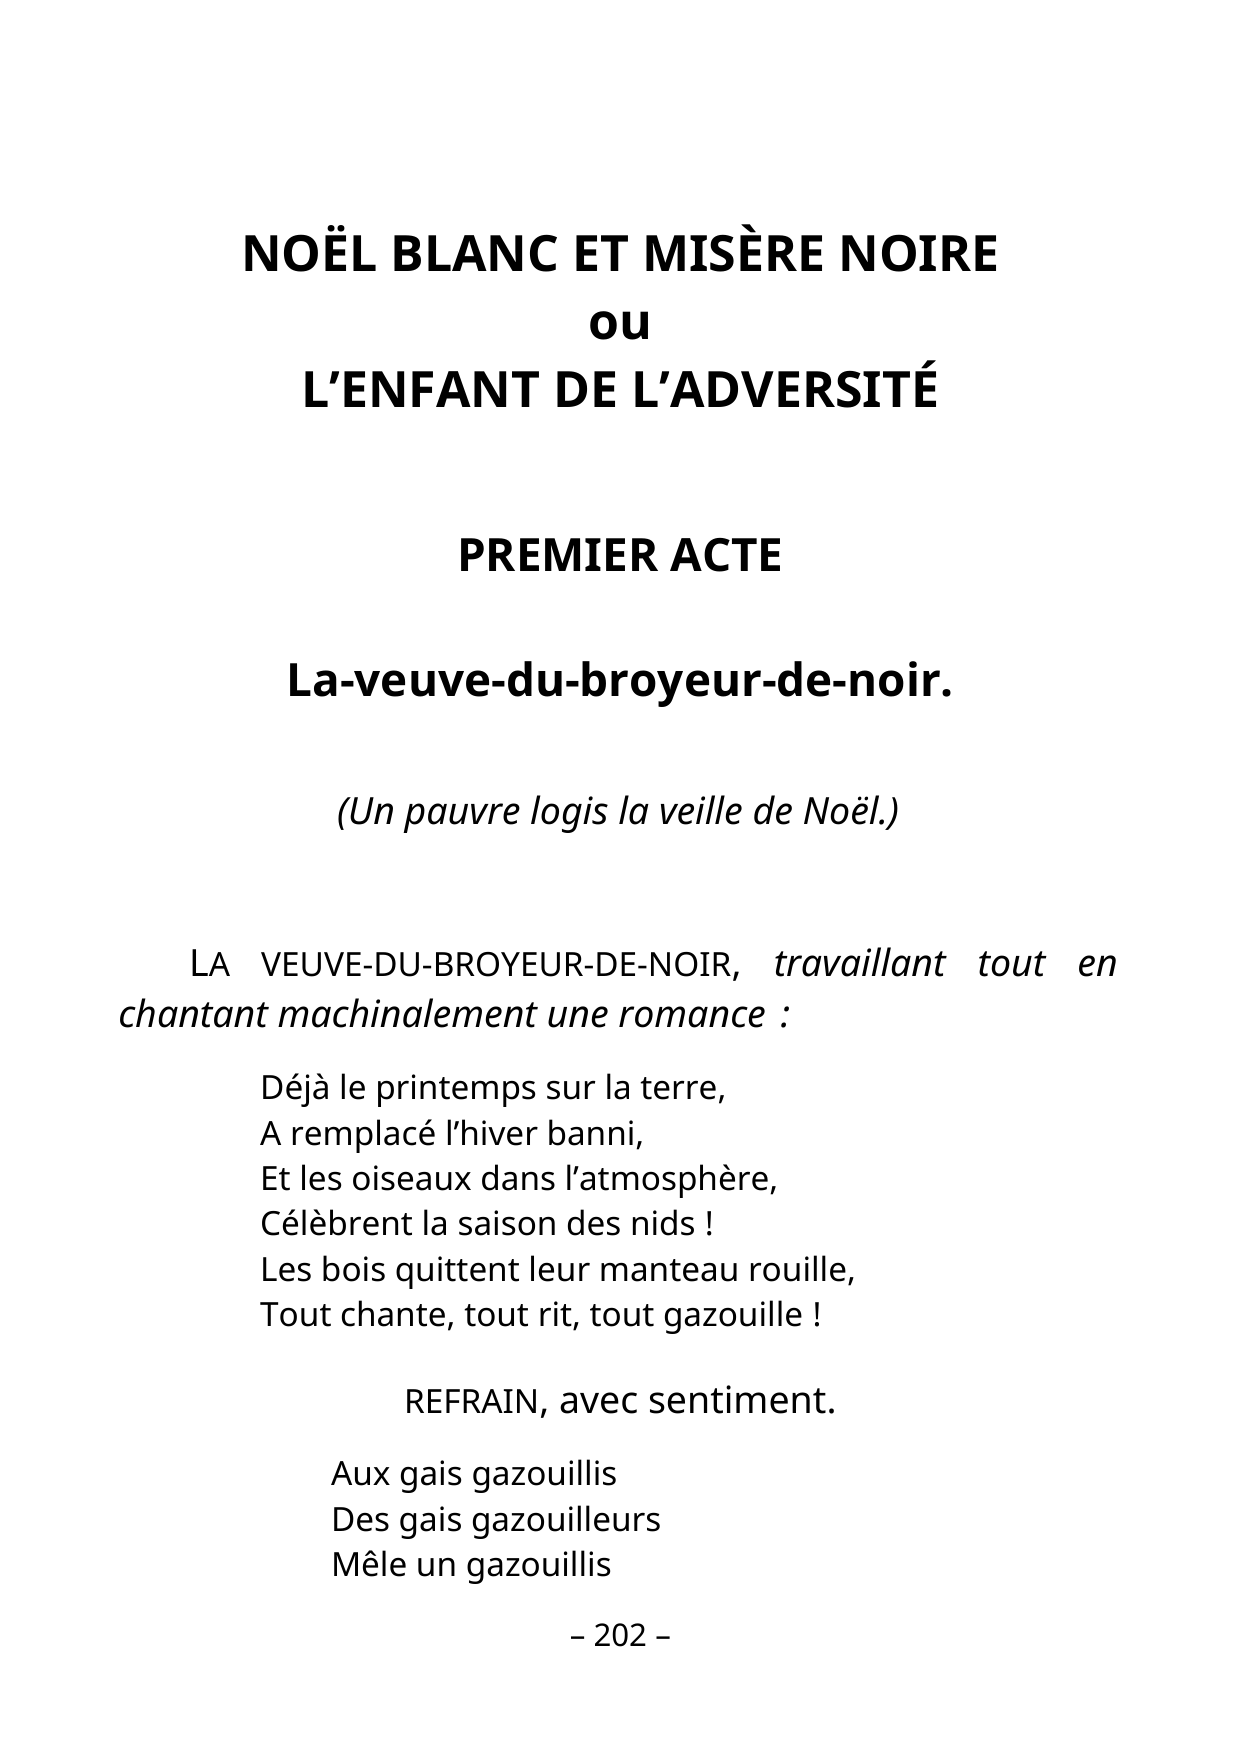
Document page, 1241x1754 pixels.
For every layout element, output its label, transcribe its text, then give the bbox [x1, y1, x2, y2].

text Des gais gazouilleurs [331, 1495, 1122, 1541]
text Célèbrent la saison des nids ! [260, 1200, 1122, 1246]
text Les bois quittent leur manteau rouille, [260, 1246, 1122, 1291]
text LA VEUVE-DU-BROYEUR-DE-NOIR, travaillant tout en chantant machinalement une romance : [118, 937, 1122, 1039]
text Mêle un gazouillis [331, 1541, 1122, 1586]
text A remplacé l’hiver banni, [260, 1109, 1122, 1155]
text Déjà le printemps sur la terre, [260, 1064, 1122, 1109]
text Et les oiseaux dans l’atmosphère, [260, 1155, 1122, 1200]
subtitle NOËL BLANC ET MISÈRE NOIRE ou L’ENFANT DE L’ADVERSITÉ [118, 218, 1122, 422]
text REFRAIN, avec sentiment. [118, 1374, 1122, 1425]
text Tout chante, tout rit, tout gazouille ! [260, 1291, 1122, 1336]
text Aux gais gazouillis [331, 1450, 1122, 1495]
text (Un pauvre logis la veille de Noël.) [118, 785, 1122, 836]
subtitle PREMIER ACTE La-veuve-du-broyeur-de-noir. [118, 522, 1122, 710]
